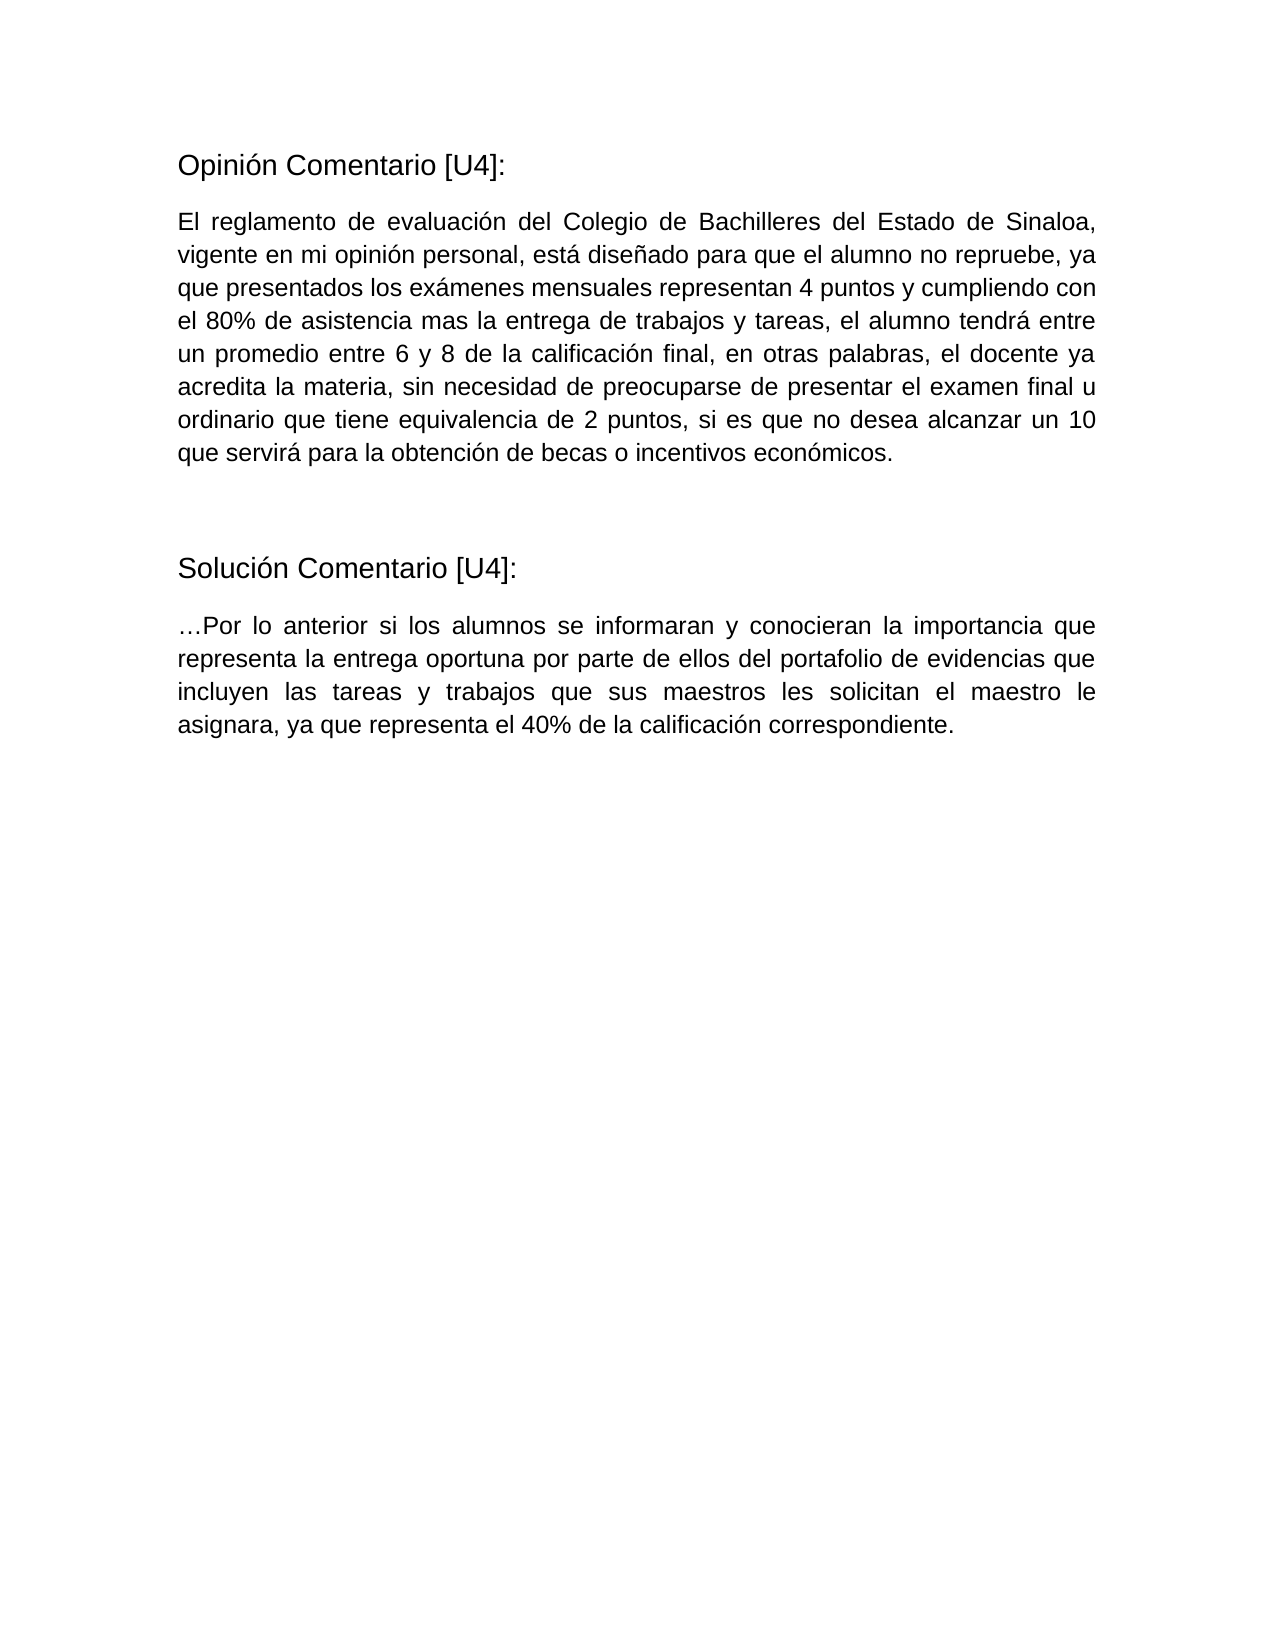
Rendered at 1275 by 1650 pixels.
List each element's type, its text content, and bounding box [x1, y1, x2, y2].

text …Por lo anterior si los alumnos se informaran y conocieran la importancia que representa la entrega oportuna por parte de ellos del portafolio de evidencias que incluyen las tareas y trabajos que sus maestros les solicitan el maestro le asignara, ya que representa el 40% de la calificación correspondiente. [177, 611, 1098, 738]
text Opinión Comentario [U4]: [177, 148, 1098, 181]
text El reglamento de evaluación del Colegio de Bachilleres del Estado de Sinaloa, vigente en mi opinión personal, está diseñado para que el alumno no repruebe, ya que presentados los exámenes mensuales representan 4 puntos y cumpliendo con el 80% de asistencia mas la entrega de trabajos y tareas, el alumno tendrá entre un promedio entre 6 y 8 de la calificación final, en otras palabras, el docente ya acredita la materia, sin necesidad de preocuparse de presentar el examen final u ordinario que tiene equivalencia de 2 puntos, si es que no desea alcanzar un 10 que servirá para la obtención de becas o incentivos económicos. [177, 207, 1098, 467]
text Solución Comentario [U4]: [177, 551, 1098, 585]
